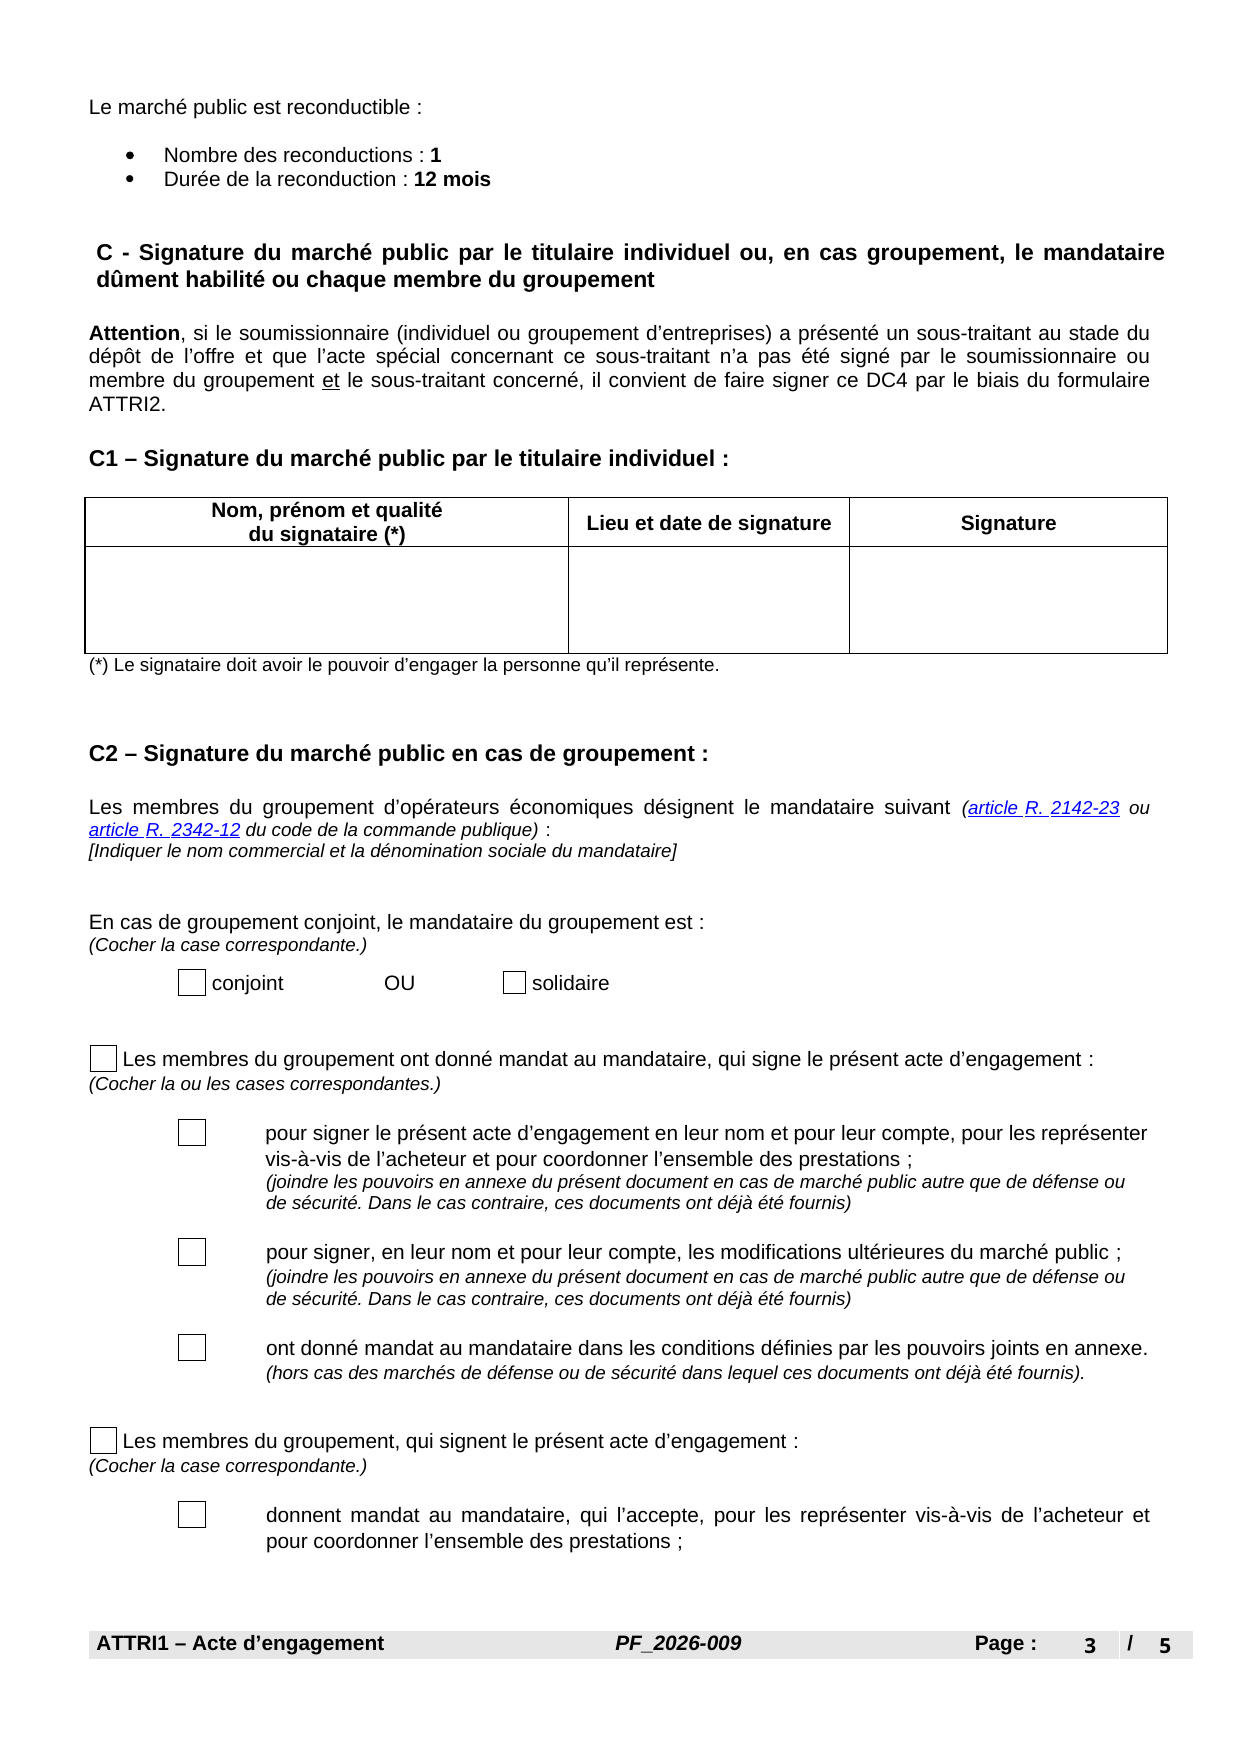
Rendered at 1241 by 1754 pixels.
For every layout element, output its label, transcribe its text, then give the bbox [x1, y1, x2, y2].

text (Cocher la case correspondante.) [89, 1454, 1152, 1476]
table_header C - Signature du marché public par le titulaire individuel ou, en cas groupement, le mandataire dûment habilité ou chaque membre du groupement [89, 239, 1174, 292]
text C2 – Signature du marché public en cas de groupement : [89, 740, 1152, 766]
text [Indiquer le nom commercial et la dénomination sociale du mandataire] [89, 840, 1152, 862]
table_header Lieu et date de signature [569, 498, 849, 546]
text (joindre les pouvoirs en annexe du présent document en cas de marché public autre que de défense ou de sécurité. Dans le cas contraire, ces documents ont déjà été fournis) [266, 1170, 1152, 1213]
table_header Signature [850, 498, 1167, 546]
text C1 – Signature du marché public par le titulaire individuel : [89, 444, 1152, 471]
text (hors cas des marchés de défense ou de sécurité dans lequel ces documents ont déjà été fournis). [266, 1361, 1152, 1383]
text pour signer, en leur nom et pour leur compte, les modifications ultérieures du marché public ; [177, 1237, 1152, 1266]
table_cell [569, 547, 849, 653]
text En cas de groupement conjoint, le mandataire du groupement est : [89, 910, 1152, 934]
text Attention, si le soumissionnaire (individuel ou groupement d’entreprises) a présenté un sous-traitant au stade du dépôt de l’offre et que l’acte spécial concernant ce sous-traitant n’a pas été signé par le soumissionnaire ou membre du groupement et le sous-traitant concerné, il convient de faire signer ce DC4 par le biais du formulaire ATTRI2. [89, 320, 1152, 416]
text Les membres du groupement ont donné mandat au mandataire, qui signe le présent acte d’engagement : [89, 1044, 1152, 1072]
text Les membres du groupement d’opérateurs économiques désignent le mandataire suivant (article R. 2142-23 ou article R. 2342-12 du code de la commande publique) : [89, 795, 1152, 840]
text Les membres du groupement, qui signent le présent acte d’engagement : [89, 1426, 1152, 1454]
text pour signer le présent acte d’engagement en leur nom et pour leur compte, pour les représenter vis-à-vis de l’acheteur et pour coordonner l’ensemble des prestations ; [89, 1118, 1152, 1170]
text (joindre les pouvoirs en annexe du présent document en cas de marché public autre que de défense ou de sécurité. Dans le cas contraire, ces documents ont déjà été fournis) [266, 1266, 1152, 1309]
table_cell [850, 547, 1167, 653]
text donnent mandat au mandataire, qui l’accepte, pour les représenter vis-à-vis de l’acheteur et pour coordonner l’ensemble des prestations ; [177, 1500, 1152, 1552]
list Durée de la reconduction : 12 mois [126, 167, 1152, 191]
text (*) Le signataire doit avoir le pouvoir d’engager la personne qu’il représente. [89, 654, 1152, 675]
text (Cocher la ou les cases correspondantes.) [89, 1072, 1152, 1094]
table_header Nom, prénom et qualité du signataire (*) [86, 498, 568, 546]
text conjoint OU solidaire [89, 968, 1152, 996]
text ont donné mandat au mandataire dans les conditions définies par les pouvoirs joints en annexe. [118, 1333, 1152, 1361]
text (Cocher la case correspondante.) [89, 934, 1152, 955]
table_cell [86, 547, 568, 653]
list Nombre des reconductions : 1 [126, 143, 1152, 167]
text Le marché public est reconductible : [89, 95, 1152, 119]
